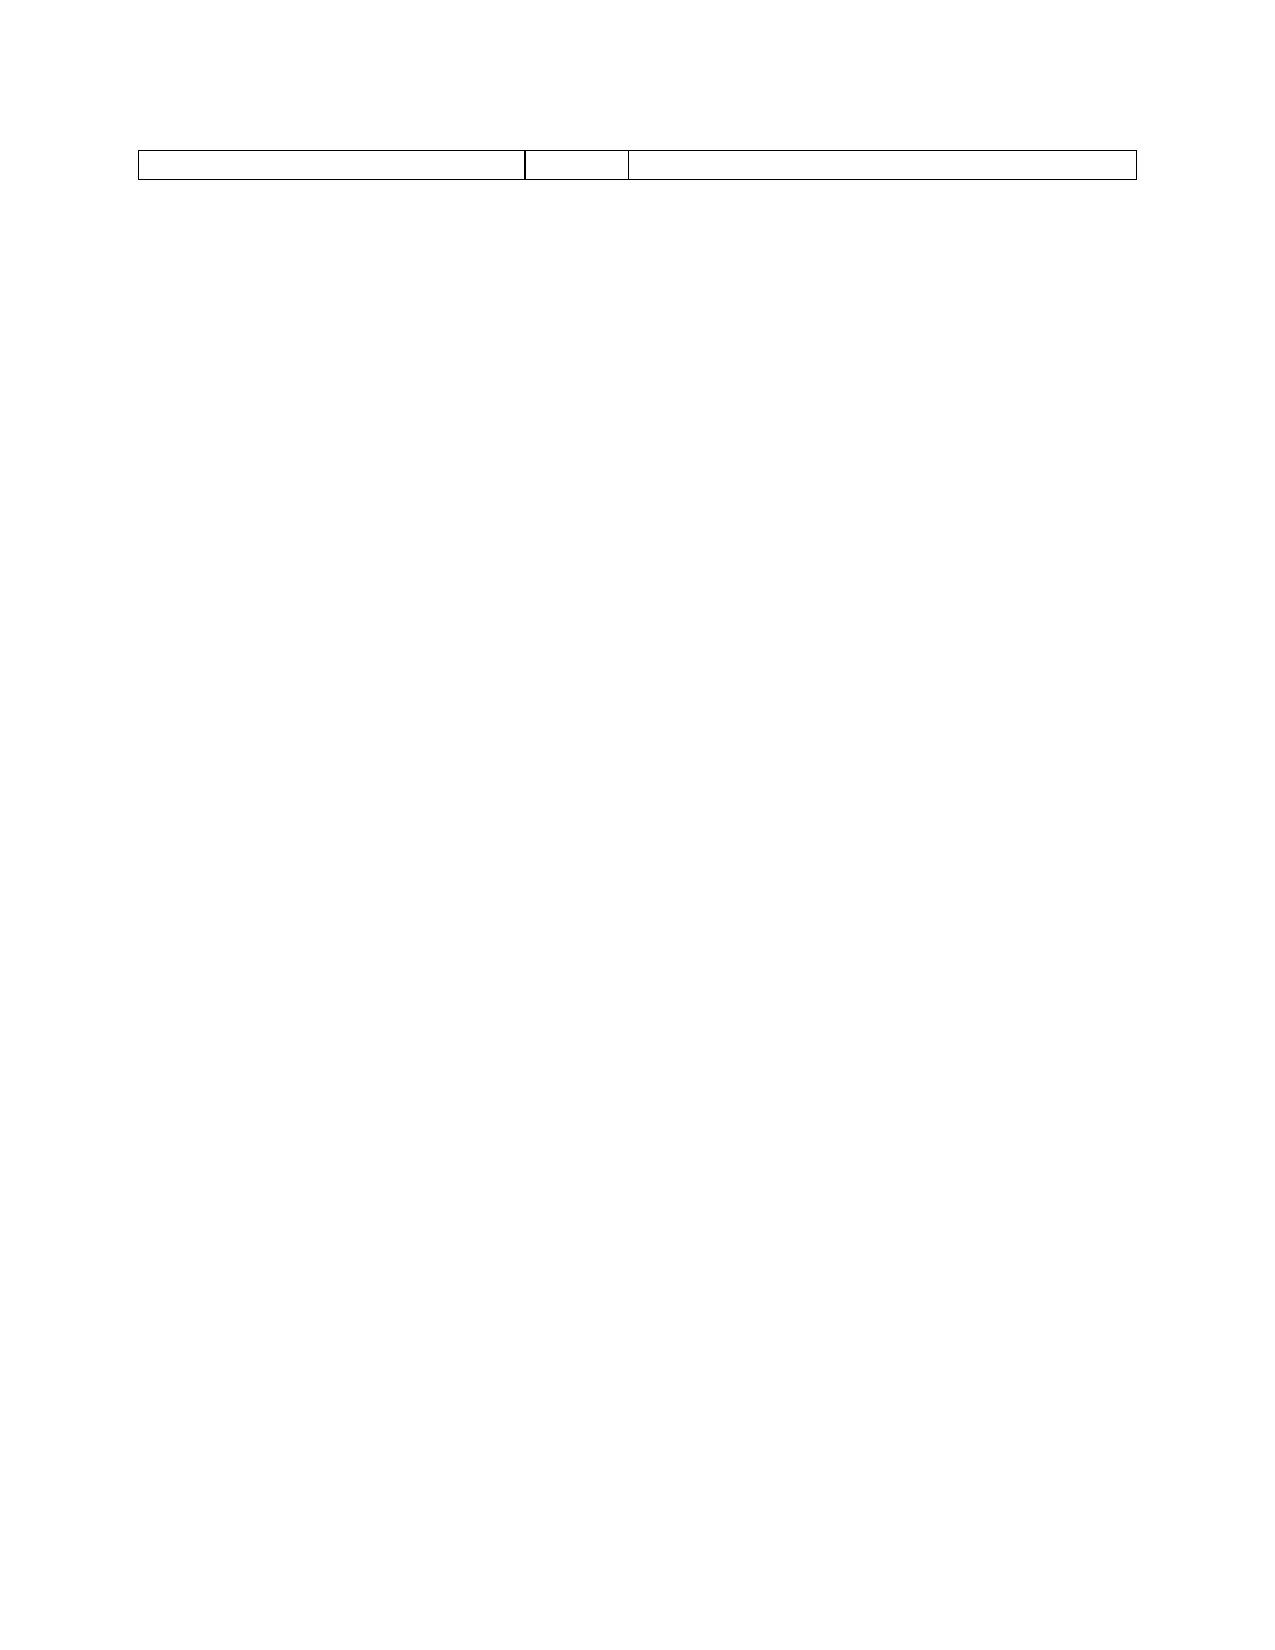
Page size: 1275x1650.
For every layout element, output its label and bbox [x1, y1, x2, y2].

table_cell [526, 151, 628, 179]
table_cell [139, 151, 524, 179]
table_cell [629, 151, 1136, 179]
